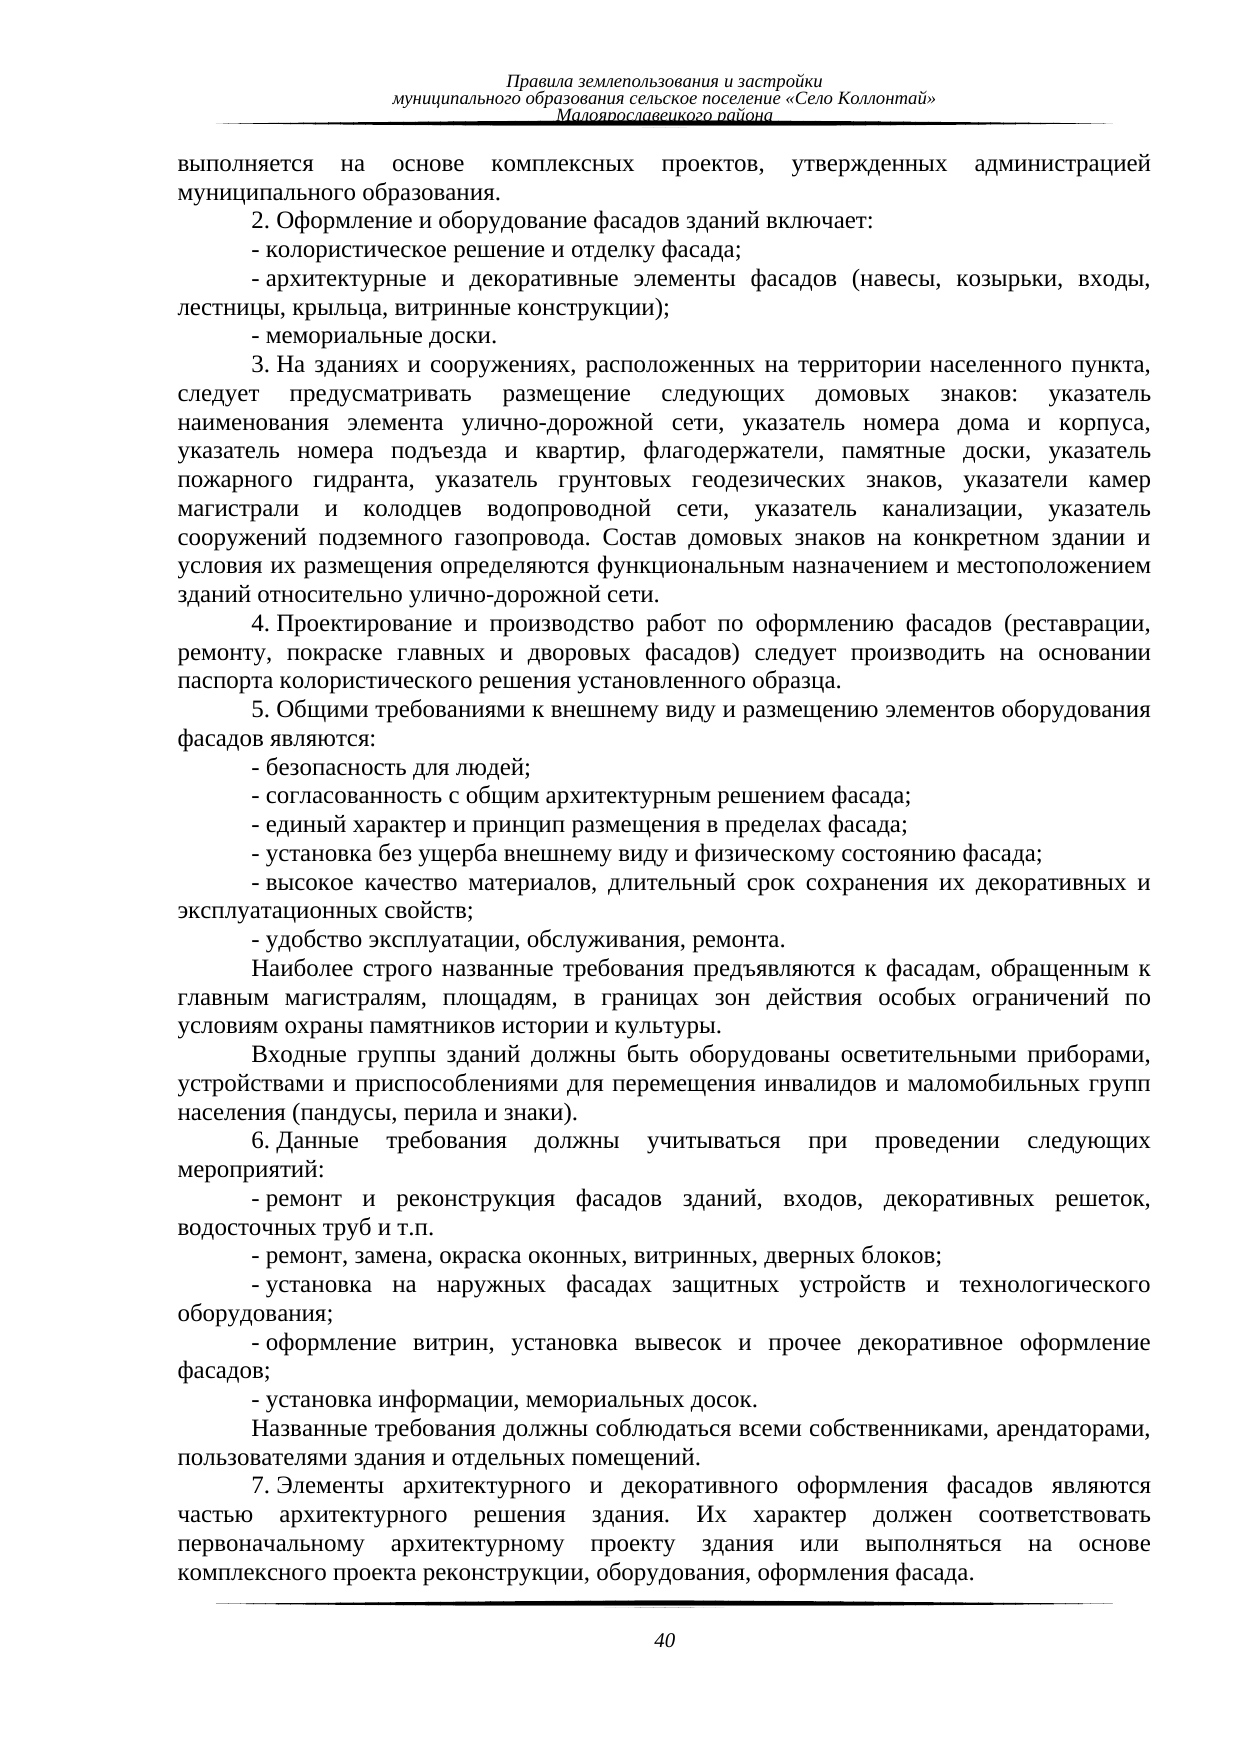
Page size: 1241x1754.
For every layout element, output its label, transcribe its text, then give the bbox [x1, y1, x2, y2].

text 7. Элементы архитектурного и декоративного оформления фасадов являются частью архитектурного решения здания. Их характер должен соответствовать первоначальному архитектурному проекту здания или выполняться на основе комплексного проекта реконструкции, оборудования, оформления фасада. [177, 1470, 1152, 1585]
text - установка без ущерба внешнему виду и физическому состоянию фасада; [177, 838, 1152, 867]
text 2. Оформление и оборудование фасадов зданий включает: [177, 205, 1152, 234]
text - оформление витрин, установка вывесок и прочее декоративное оформление фасадов; [177, 1327, 1152, 1384]
text - удобство эксплуатации, обслуживания, ремонта. [177, 924, 1152, 953]
text 4. Проектирование и производство работ по оформлению фасадов (реставрации, ремонту, покраске главных и дворовых фасадов) следует производить на основании паспорта колористического решения установленного образца. [177, 608, 1152, 694]
picture [215, 119, 1113, 128]
text - ремонт и реконструкция фасадов зданий, входов, декоративных решеток, водосточных труб и т.п. [177, 1183, 1152, 1240]
picture [215, 1600, 1113, 1608]
text 3. На зданиях и сооружениях, расположенных на территории населенного пункта, следует предусматривать размещение следующих домовых знаков: указатель наименования элемента улично-дорожной сети, указатель номера дома и корпуса, указатель номера подъезда и квартир, флагодержатели, памятные доски, указатель пожарного гидранта, указатель грунтовых геодезических знаков, указатели камер магистрали и колодцев водопроводной сети, указатель канализации, указатель сооружений подземного газопровода. Состав домовых знаков на конкретном здании и условия их размещения определяются функциональным назначением и местоположением зданий относительно улично-дорожной сети. [177, 349, 1152, 608]
text - высокое качество материалов, длительный срок сохранения их декоративных и эксплуатационных свойств; [177, 867, 1152, 924]
text - единый характер и принцип размещения в пределах фасада; [177, 809, 1152, 838]
text Входные группы зданий должны быть оборудованы осветительными приборами, устройствами и приспособлениями для перемещения инвалидов и маломобильных групп населения (пандусы, перила и знаки). [177, 1039, 1152, 1125]
text - архитектурные и декоративные элементы фасадов (навесы, козырьки, входы, лестницы, крыльца, витринные конструкции); [177, 263, 1152, 320]
text 6. Данные требования должны учитываться при проведении следующих мероприятий: [177, 1125, 1152, 1183]
text - ремонт, замена, окраска оконных, витринных, дверных блоков; [177, 1240, 1152, 1269]
text - колористическое решение и отделку фасада; [177, 234, 1152, 263]
text - согласованность с общим архитектурным решением фасада; [177, 780, 1152, 809]
text Наиболее строго названные требования предъявляются к фасадам, обращенным к главным магистралям, площадям, в границах зон действия особых ограничений по условиям охраны памятников истории и культуры. [177, 953, 1152, 1039]
text - мемориальные доски. [177, 320, 1152, 349]
text - установка на наружных фасадах защитных устройств и технологического оборудования; [177, 1269, 1152, 1327]
text Названные требования должны соблюдаться всеми собственниками, арендаторами, пользователями здания и отдельных помещений. [177, 1413, 1152, 1470]
text - установка информации, мемориальных досок. [177, 1384, 1152, 1413]
text 5. Общими требованиями к внешнему виду и размещению элементов оборудования фасадов являются: [177, 694, 1152, 752]
text - безопасность для людей; [177, 752, 1152, 780]
